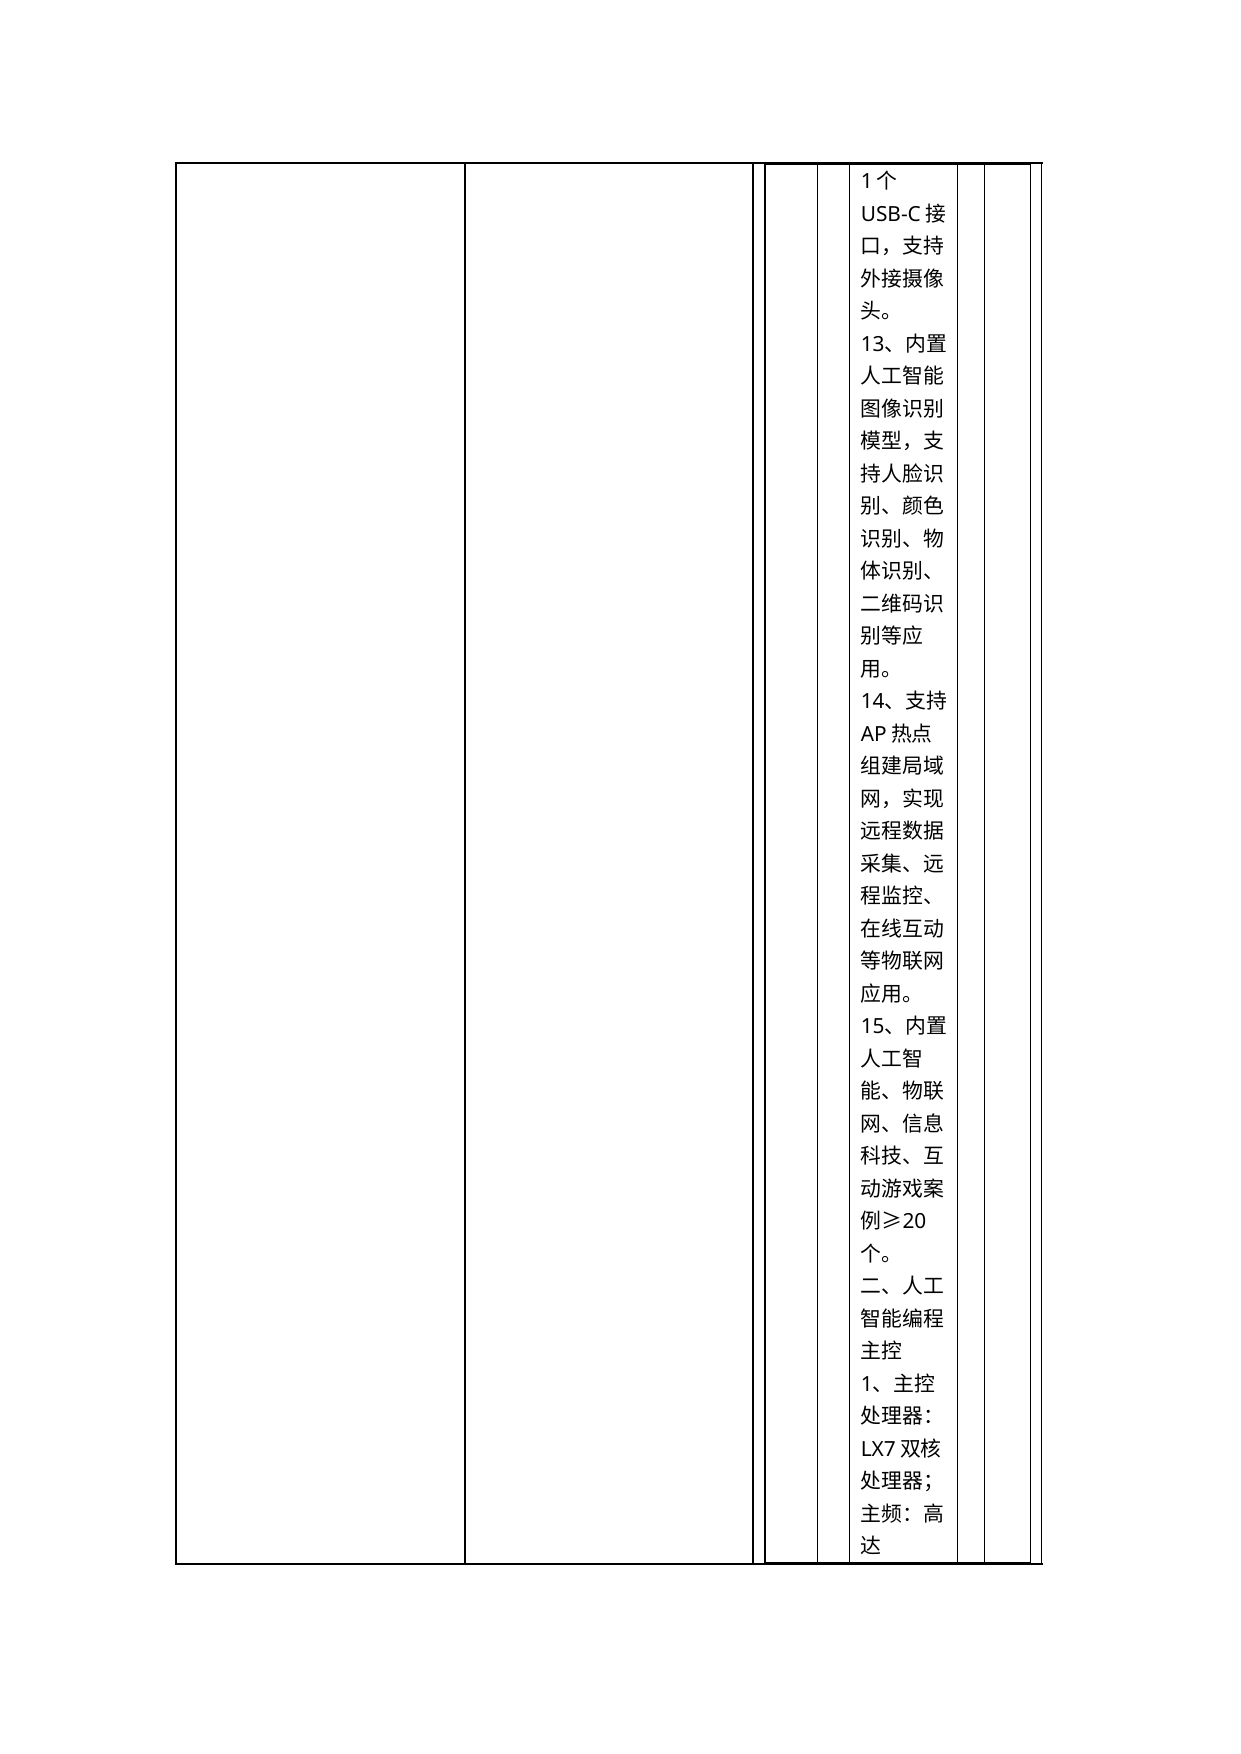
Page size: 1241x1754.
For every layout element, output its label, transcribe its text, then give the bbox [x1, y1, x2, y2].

table_cell [818, 165, 849, 1562]
table_cell [754, 164, 764, 1563]
table_cell [958, 165, 984, 1562]
table_cell [1031, 164, 1041, 1563]
table_cell [466, 164, 752, 1563]
table_cell 1 [177, 164, 464, 1563]
table_cell [766, 165, 817, 1562]
table_cell [985, 165, 1030, 1562]
table_cell [850, 165, 957, 1562]
